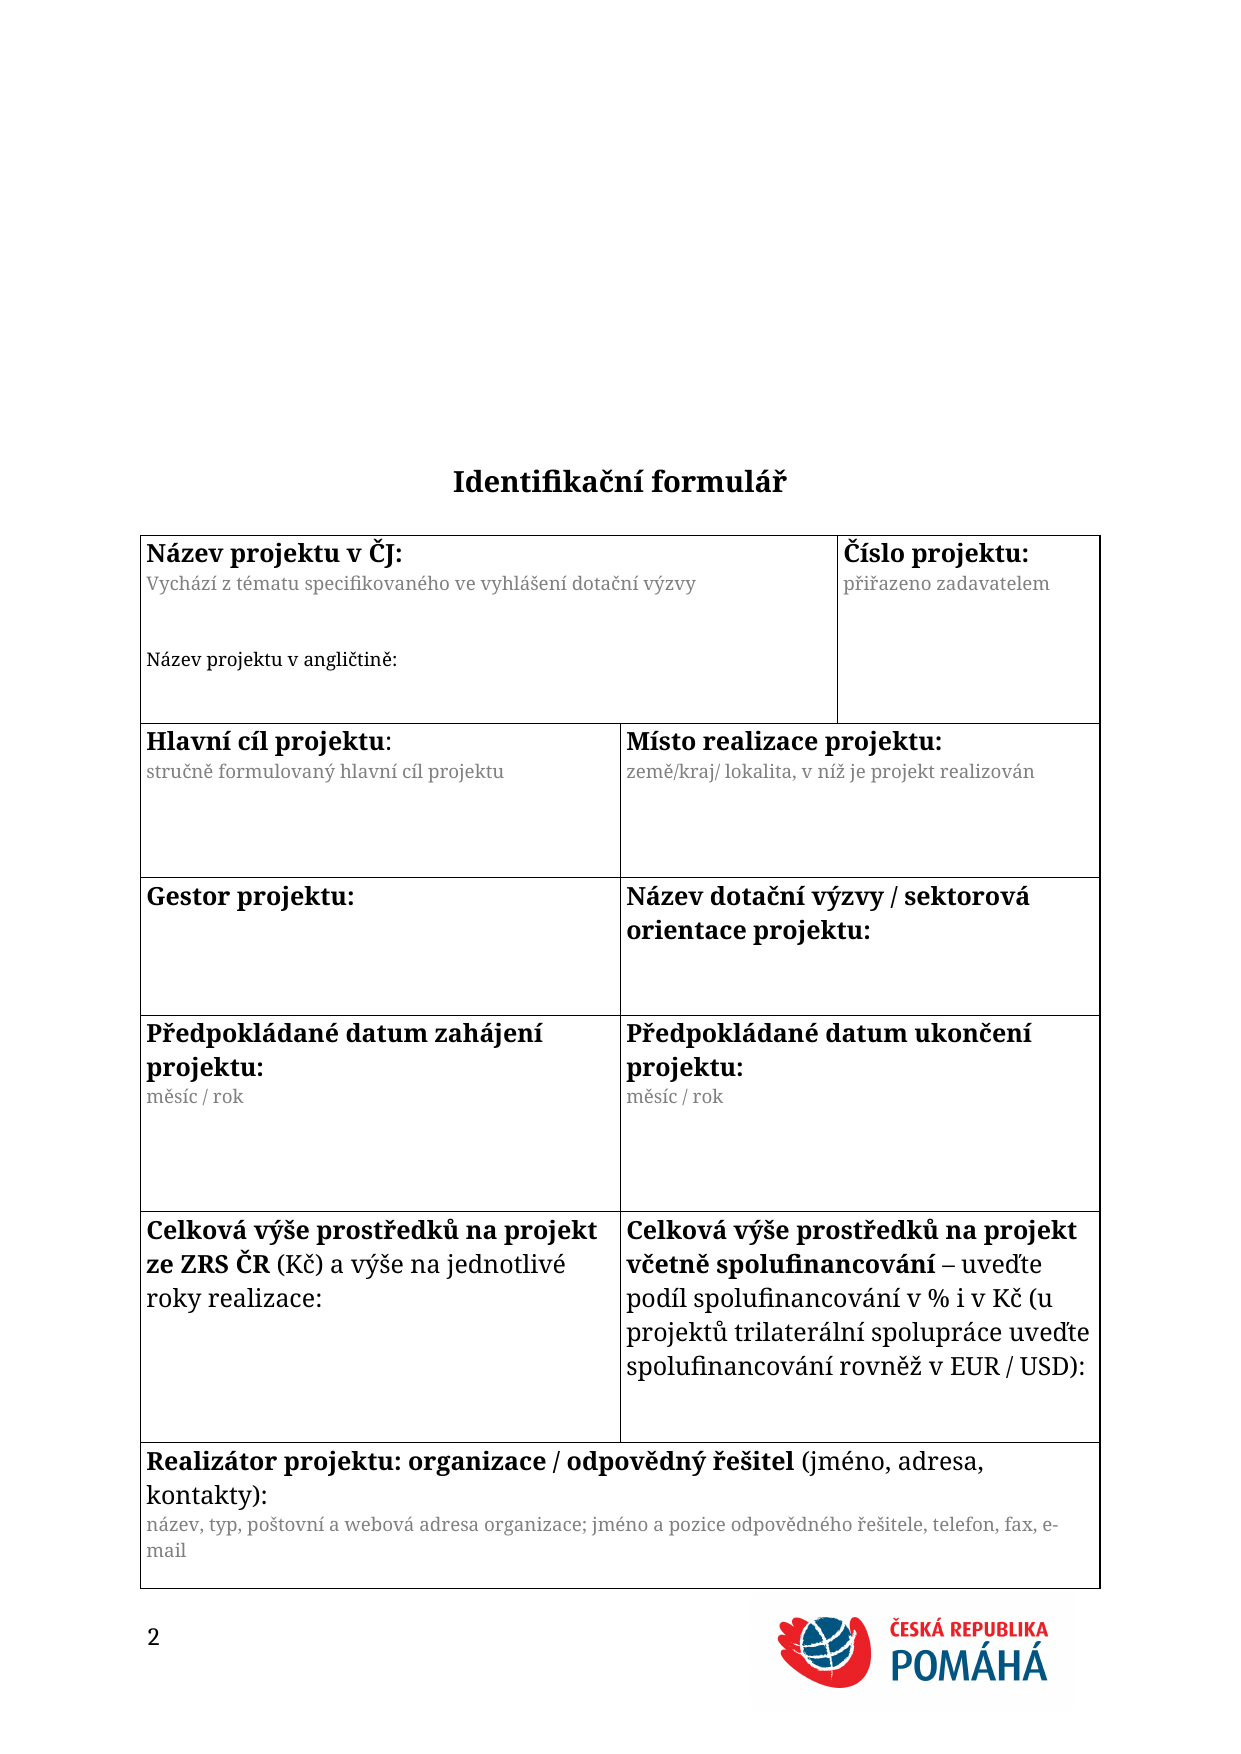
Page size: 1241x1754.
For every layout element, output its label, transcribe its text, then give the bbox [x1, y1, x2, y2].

table_cell Hlavní cíl projektu: stručně formulovaný hlavní cíl projektu [141, 724, 620, 877]
table_header Číslo projektu: přiřazeno zadavatelem [838, 536, 1099, 723]
table_cell Název dotační výzvy / sektorová orientace projektu: [621, 878, 1099, 1014]
table_cell Celková výše prostředků na projekt včetně spolufinancování – uveďte podíl spolufinancování v % i v Kč (u projektů trilaterální spolupráce uveďte spolufinancování rovněž v EUR / USD): [621, 1212, 1099, 1442]
table_cell Celková výše prostředků na projekt ze ZRS ČR (Kč) a výše na jednotlivé roky realizace: [141, 1212, 620, 1442]
table_cell Předpokládané datum ukončení projektu: měsíc / rok [621, 1016, 1099, 1211]
table_header Název projektu v ČJ: Vychází z tématu specifikovaného ve vyhlášení dotační výzvy Název projektu v angličtině: [141, 536, 837, 723]
picture [748, 1592, 1078, 1710]
table_cell Místo realizace projektu: země/kraj/ lokalita, v níž je projekt realizován [621, 724, 1099, 877]
table_cell Gestor projektu: [141, 878, 620, 1014]
text Identifikační formulář [148, 461, 1093, 501]
table_cell Předpokládané datum zahájení projektu: měsíc / rok [141, 1016, 620, 1211]
